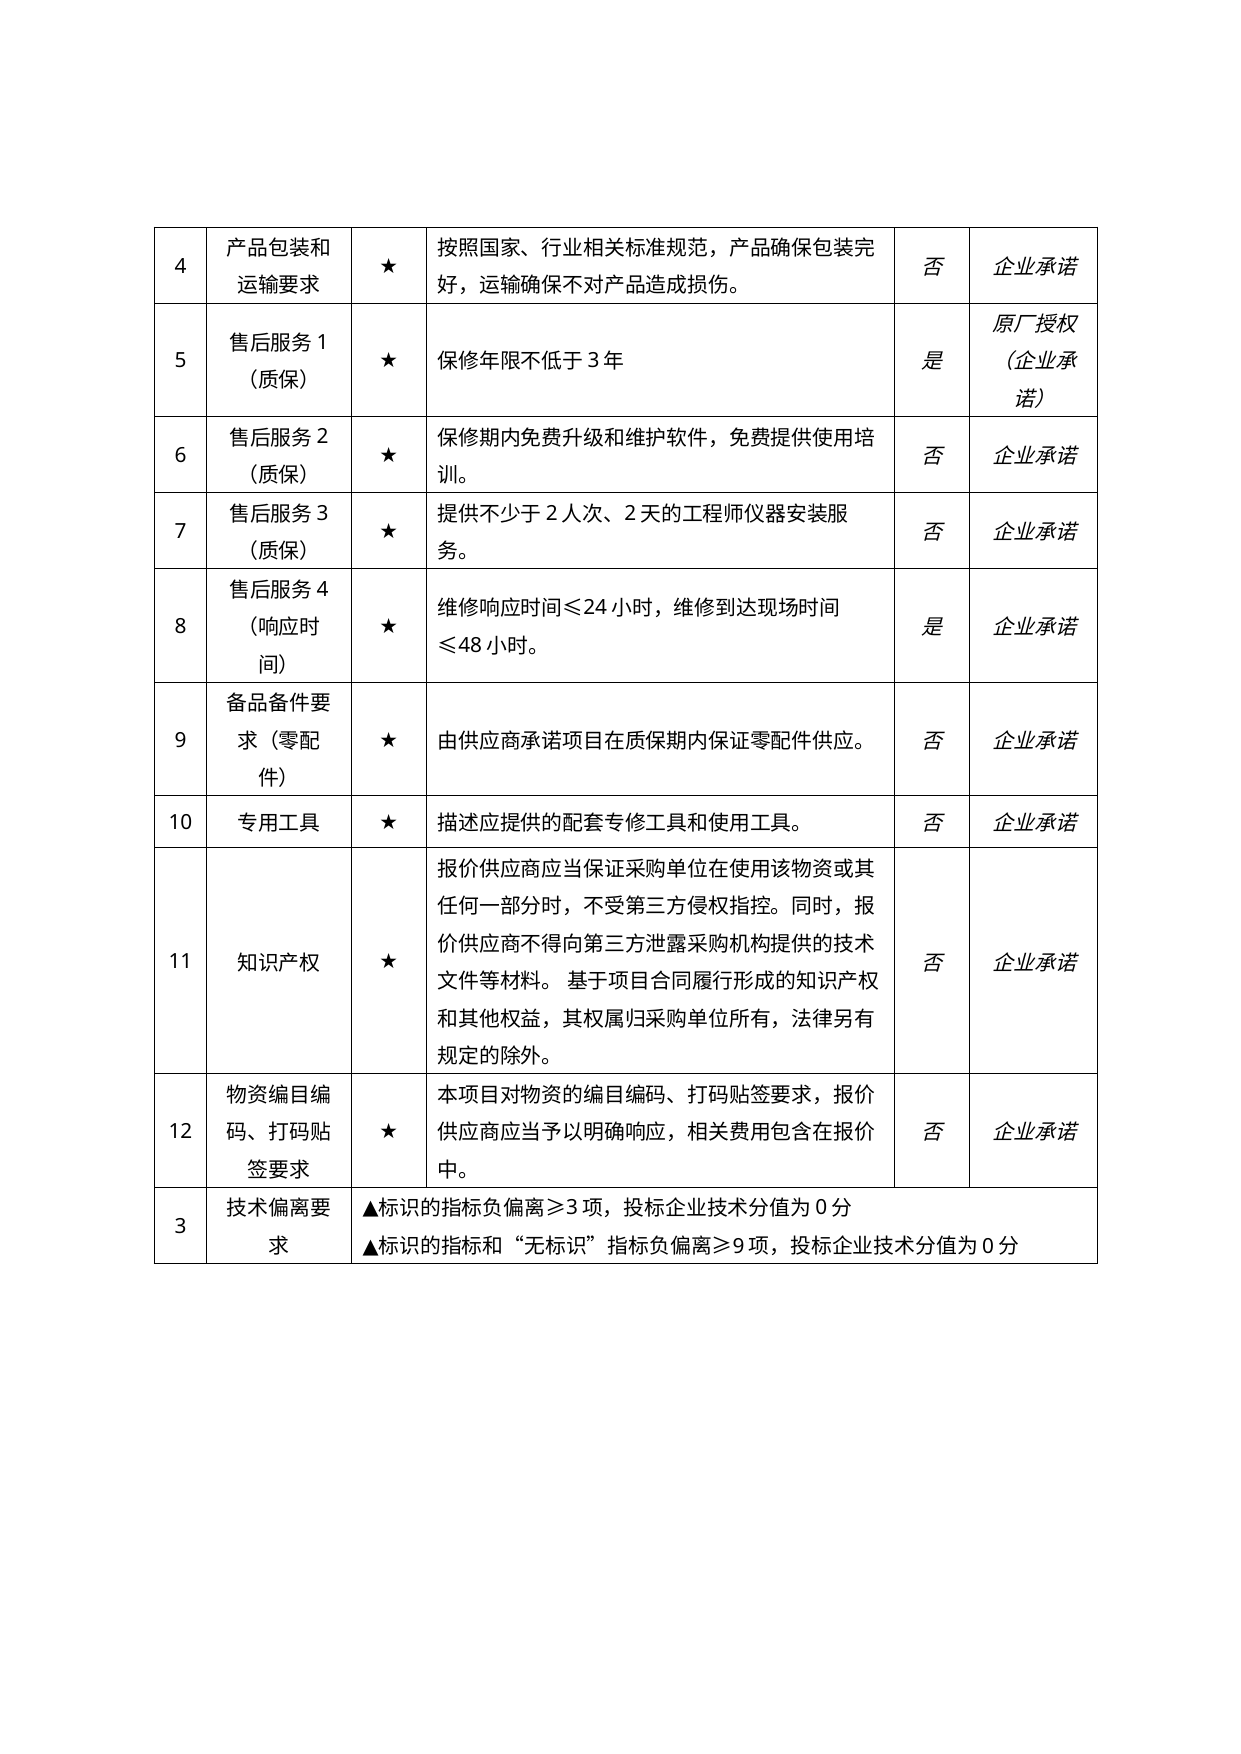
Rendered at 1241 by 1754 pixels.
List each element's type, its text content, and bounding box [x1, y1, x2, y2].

table_cell 描述应提供的配套专修工具和使用工具。 [427, 796, 894, 847]
table_cell ★ [352, 417, 426, 492]
table_cell ★ [352, 493, 426, 568]
table_cell 售后服务4 （响应时间） [207, 569, 351, 682]
table_cell 10 [155, 796, 206, 847]
table_cell 4 [155, 228, 206, 303]
table_cell 是 [895, 304, 969, 416]
table_cell 保修期内免费升级和维护软件，免费提供使用培训。 [427, 417, 894, 492]
table_cell ★ [352, 796, 426, 847]
table_cell 售后服务2 （质保） [207, 417, 351, 492]
table_cell 5 [155, 304, 206, 416]
table_cell 企业承诺 [970, 796, 1097, 847]
table_cell 企业承诺 [970, 1074, 1097, 1187]
table_cell 7 [155, 493, 206, 568]
table_cell 是 [895, 569, 969, 682]
table_cell 12 [155, 1074, 206, 1187]
table_cell ▲标识的指标负偏离≥3项，投标企业技术分值为0分 ▲标识的指标和“无标识”指标负偏离≥9项，投标企业技术分值为0分 [352, 1188, 1097, 1263]
table_cell ★ [352, 569, 426, 682]
table_cell 备品备件要求（零配件） [207, 683, 351, 795]
table_cell 企业承诺 [970, 569, 1097, 682]
table_cell 按照国家、行业相关标准规范，产品确保包装完好，运输确保不对产品造成损伤。 [427, 228, 894, 303]
table_cell 否 [895, 848, 969, 1073]
table_cell 本项目对物资的编目编码、打码贴签要求，报价供应商应当予以明确响应，相关费用包含在报价中。 [427, 1074, 894, 1187]
table_cell 物资编目编码、打码贴签要求 [207, 1074, 351, 1187]
table_cell 否 [895, 228, 969, 303]
table_cell 由供应商承诺项目在质保期内保证零配件供应。 [427, 683, 894, 795]
table_cell 企业承诺 [970, 493, 1097, 568]
table_cell 提供不少于2人次、2天的工程师仪器安装服务。 [427, 493, 894, 568]
table_cell 企业承诺 [970, 683, 1097, 795]
table_cell ★ [352, 848, 426, 1073]
table_cell 6 [155, 417, 206, 492]
table_cell ★ [352, 304, 426, 416]
table_cell 产品包装和运输要求 [207, 228, 351, 303]
table_cell 知识产权 [207, 848, 351, 1073]
table_cell 维修响应时间≤24小时，维修到达现场时间≤48小时。 [427, 569, 894, 682]
table_cell 否 [895, 493, 969, 568]
table_cell 否 [895, 417, 969, 492]
table_cell 报价供应商应当保证采购单位在使用该物资或其任何一部分时，不受第三方侵权指控。同时，报价供应商不得向第三方泄露采购机构提供的技术文件等材料。 基于项目合同履行形成的知识产权和其他权益，其权属归采购单位所有，法律另有规定的除外。 [427, 848, 894, 1073]
table_cell 企业承诺 [970, 228, 1097, 303]
table_cell ★ [352, 683, 426, 795]
table_cell 否 [895, 683, 969, 795]
table_cell 原厂授权（企业承诺） [970, 304, 1097, 416]
table_cell 3 [155, 1188, 206, 1263]
table_cell 11 [155, 848, 206, 1073]
table_cell 企业承诺 [970, 417, 1097, 492]
table_cell 8 [155, 569, 206, 682]
table_cell 否 [895, 1074, 969, 1187]
table_cell 企业承诺 [970, 848, 1097, 1073]
table_cell ★ [352, 1074, 426, 1187]
table_cell 保修年限不低于3年 [427, 304, 894, 416]
table_cell ★ [352, 228, 426, 303]
table_cell 9 [155, 683, 206, 795]
table_cell 售后服务1 （质保） [207, 304, 351, 416]
table_cell 专用工具 [207, 796, 351, 847]
table_cell 否 [895, 796, 969, 847]
table_cell 技术偏离要求 [207, 1188, 351, 1263]
table_cell 售后服务3 （质保） [207, 493, 351, 568]
